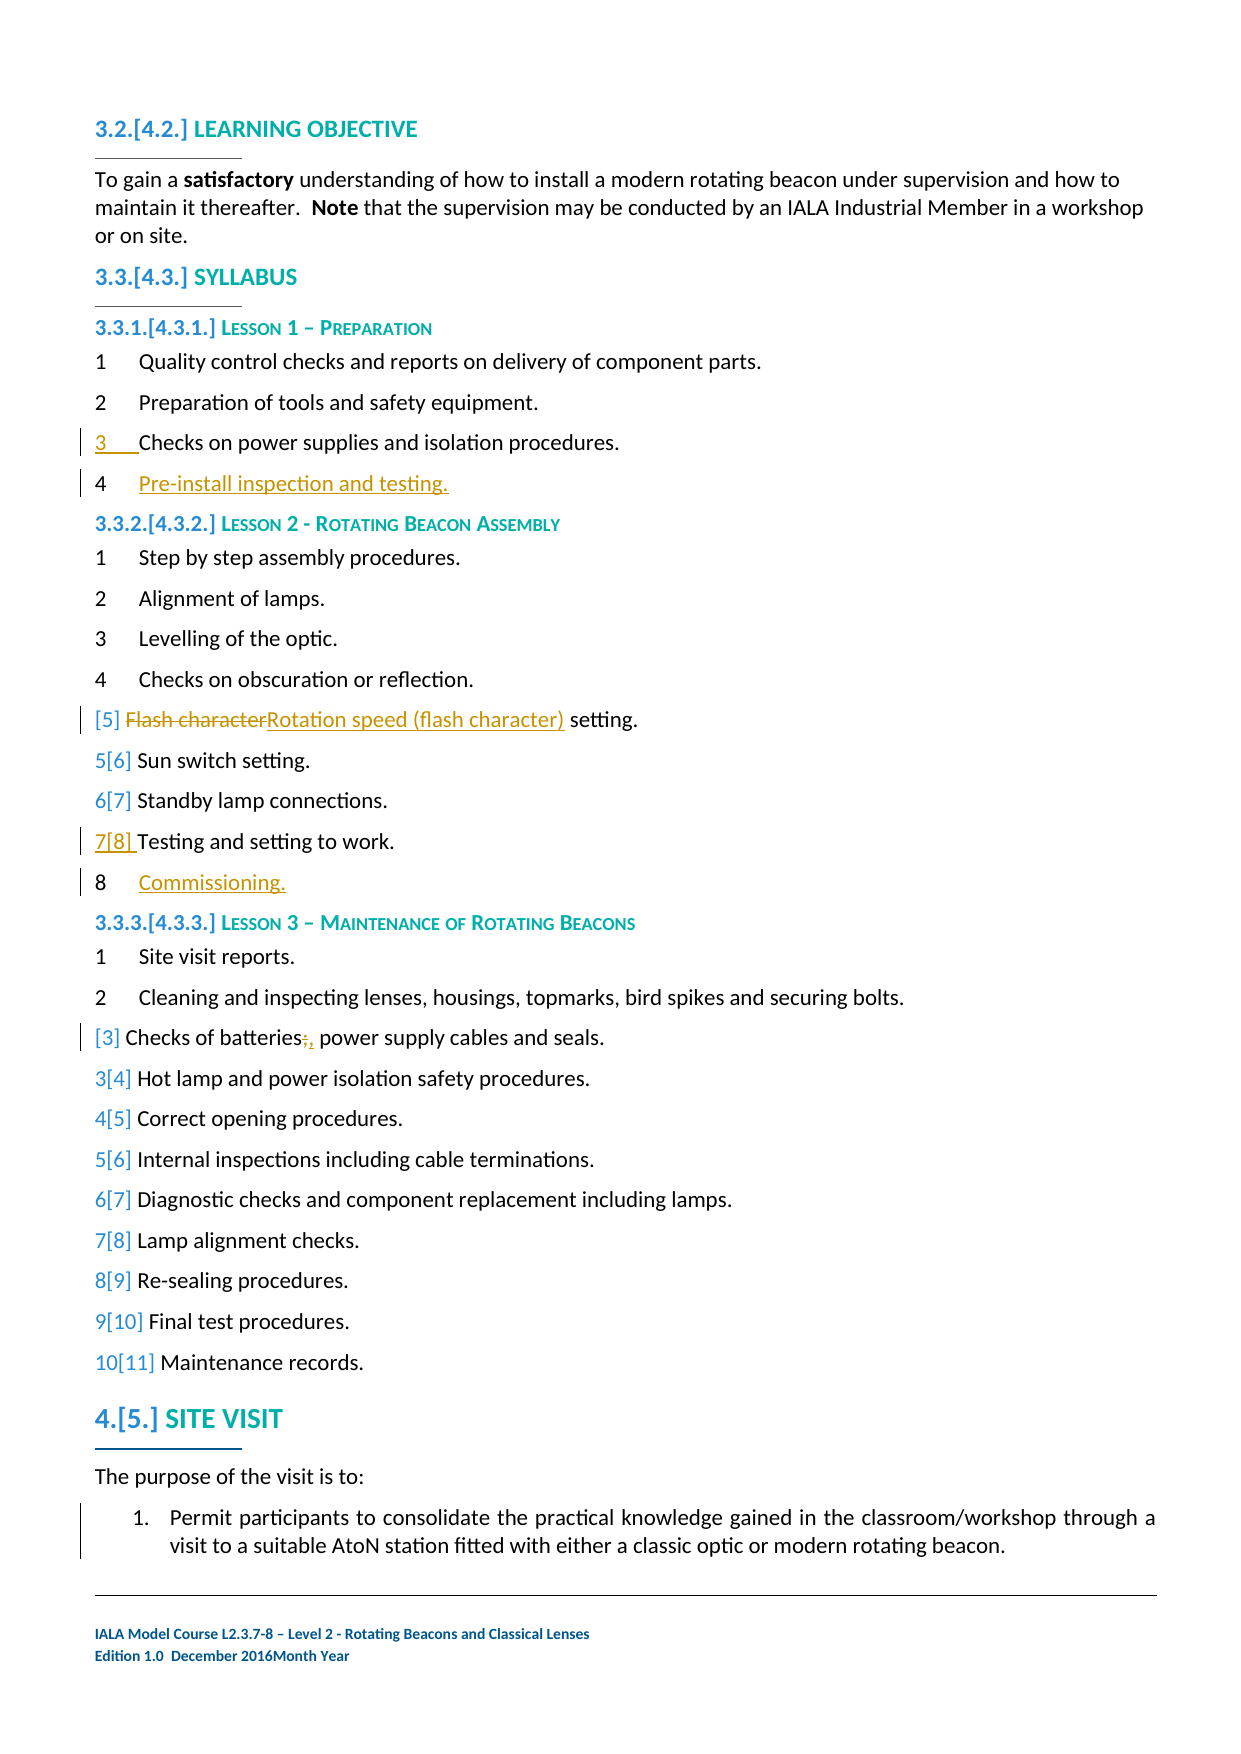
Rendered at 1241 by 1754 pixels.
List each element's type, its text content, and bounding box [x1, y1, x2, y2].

list Correct opening procedures. [94, 1104, 1157, 1132]
list Internal inspections including cable terminations. [94, 1145, 1157, 1173]
list Testing and setting to work. [94, 827, 1157, 855]
list Levelling of the optic. [94, 624, 1157, 652]
subtitle Lesson 2 - Rotating Beacon Assembly [94, 509, 1157, 537]
list Alignment of lamps. [94, 584, 1157, 612]
list Checks of batteries power supply cables and seals. [94, 1023, 1157, 1051]
subtitle SITE VISIT [94, 1401, 1157, 1436]
list Checks on obscuration or reflection. [94, 665, 1157, 693]
list Site visit reports. [94, 942, 1157, 970]
list Maintenance records. [94, 1348, 1157, 1376]
list Lamp alignment checks. [94, 1226, 1157, 1254]
list Standby lamp connections. [94, 787, 1157, 814]
list Sun switch setting. [94, 746, 1157, 774]
list Final test procedures. [94, 1307, 1157, 1335]
subtitle Lesson 1 – Preparation [94, 313, 1157, 341]
list Preparation of tools and safety equipment. [94, 388, 1157, 416]
list Checks on power supplies and isolation procedures. [94, 428, 1157, 456]
list setting. [94, 706, 1157, 733]
subtitle Learning Objective [94, 113, 1157, 144]
list Permit participants to consolidate the practical knowledge gained in the classroom/workshop through a visit to a suitable AtoN station fitted with either a classic optic or modern rotating beacon. [132, 1503, 1157, 1559]
subtitle Lesson 3 – Maintenance of Rotating Beacons [94, 908, 1157, 936]
text The purpose of the visit is to: [94, 1462, 1157, 1490]
list Diagnostic checks and component replacement including lamps. [94, 1186, 1157, 1213]
text To gain a satisfactory understanding of how to install a modern rotating beacon under supervision and how to maintain it thereafter. Note that the supervision may be conducted by an IALA Industrial Member in a workshop or on site. [94, 165, 1157, 249]
list Re-sealing procedures. [94, 1267, 1157, 1294]
subtitle Syllabus [94, 261, 1157, 292]
list Step by step assembly procedures. [94, 543, 1157, 571]
list Quality control checks and reports on delivery of component parts. [94, 347, 1157, 375]
list Cleaning and inspecting lenses, housings, topmarks, bird spikes and securing bolts. [94, 983, 1157, 1011]
list Hot lamp and power isolation safety procedures. [94, 1064, 1157, 1092]
